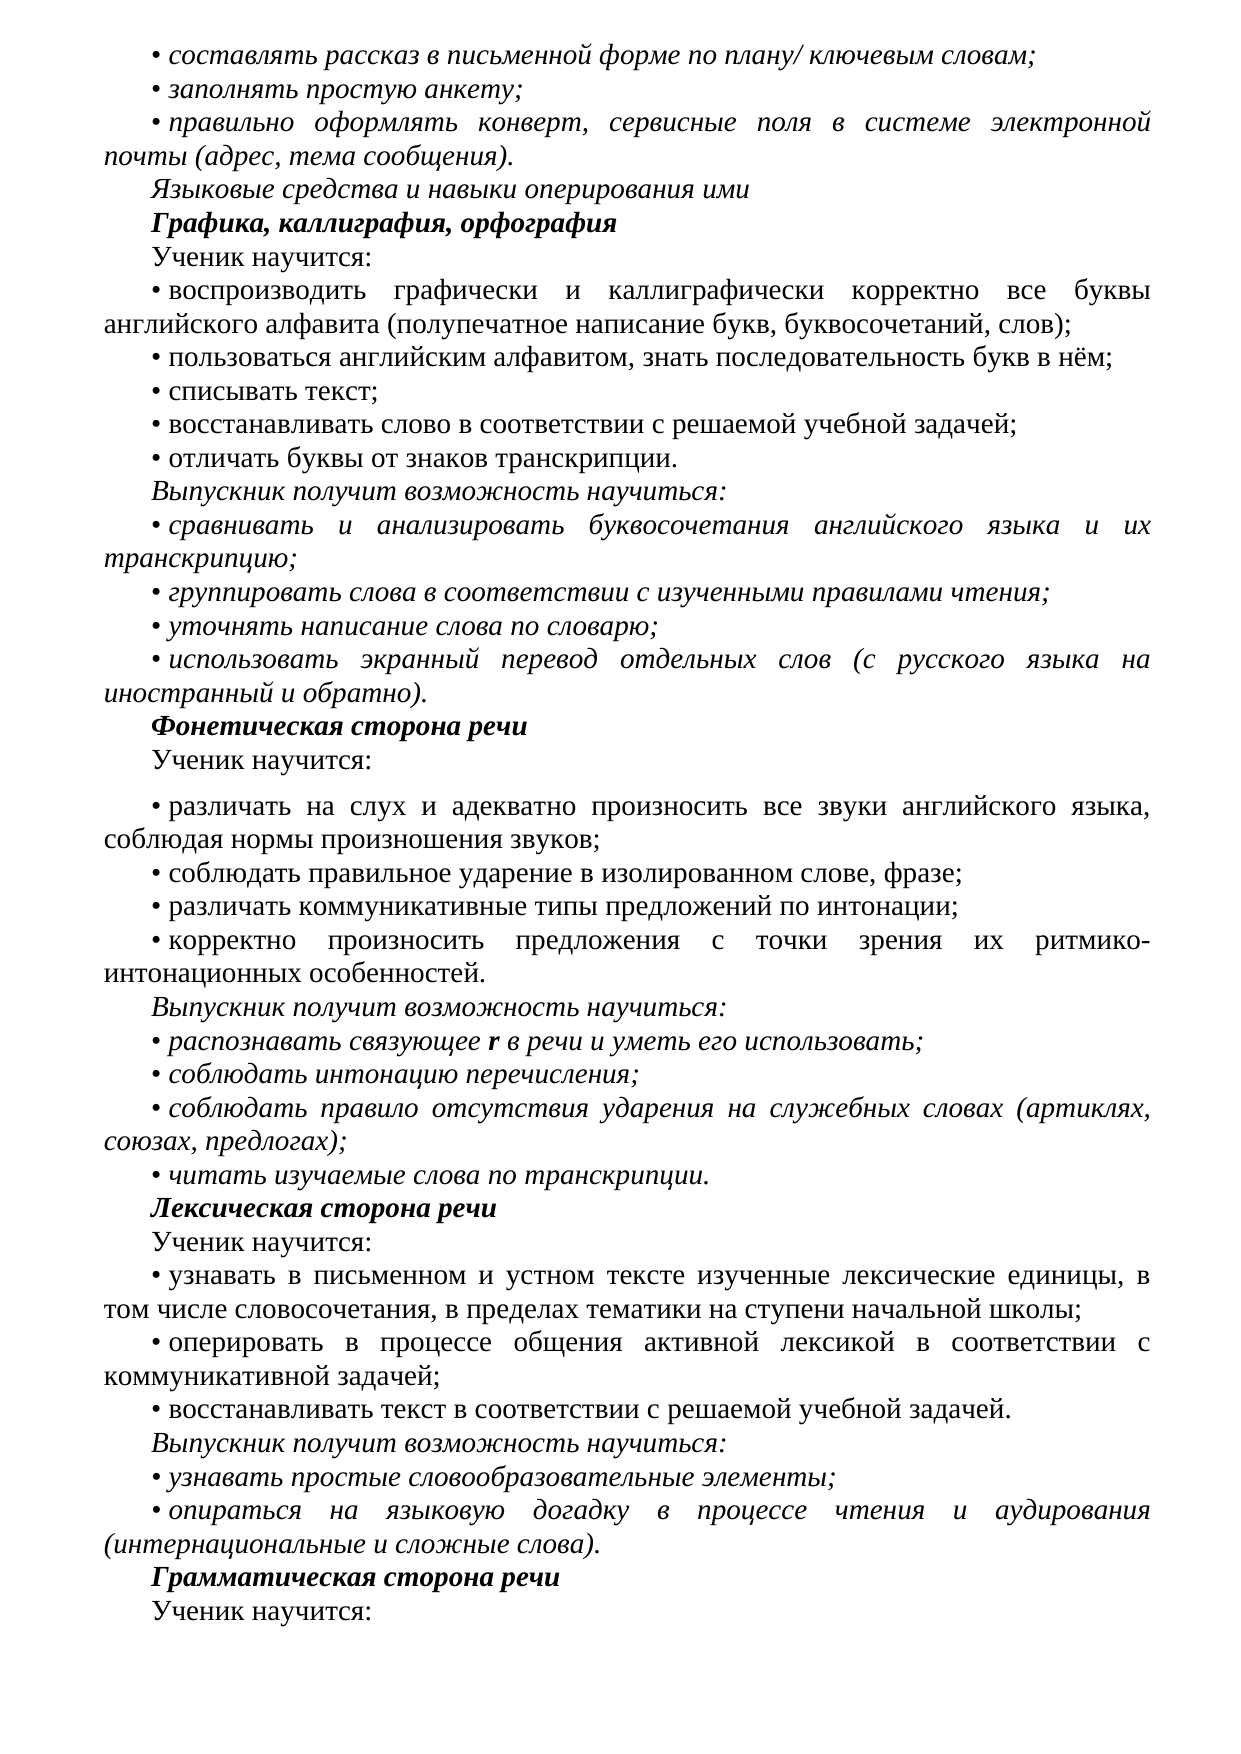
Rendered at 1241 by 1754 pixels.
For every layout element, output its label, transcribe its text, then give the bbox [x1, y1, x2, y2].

text • использовать экранный перевод отдельных слов (с русского языка на иностранный и обратно). [103, 641, 1152, 708]
text Языковые средства и навыки оперирования ими [103, 172, 1152, 205]
text • уточнять написание слова по словарю; [103, 608, 1152, 641]
text • узнавать простые словообразовательные элементы; [103, 1459, 1152, 1492]
text • корректно произносить предложения с точки зрения их ритмико-интонационных особенностей. [103, 922, 1152, 989]
text • списывать текст; [103, 373, 1152, 406]
text Выпускник получит возможность научиться: [103, 473, 1152, 507]
text • восстанавливать слово в соответствии с решаемой учебной задачей; [103, 406, 1152, 440]
text • восстанавливать текст в соответствии с решаемой учебной задачей. [103, 1392, 1152, 1425]
text • читать изучаемые слова по транскрипции. [103, 1157, 1152, 1190]
text Ученик научится: [103, 742, 1152, 775]
text • пользоваться английским алфавитом, знать последовательность букв в нём; [103, 339, 1152, 373]
text Фонетическая сторона речи [103, 708, 1152, 742]
text Графика, каллиграфия, орфография [103, 205, 1152, 239]
text Ученик научится: [103, 1224, 1152, 1257]
text Грамматическая сторона речи [103, 1559, 1152, 1593]
text • узнавать в письменном и устном тексте изученные лексические единицы, в том числе словосочетания, в пределах тематики на ступени начальной школы; [103, 1257, 1152, 1324]
text • различать коммуникативные типы предложений по интонации; [103, 888, 1152, 922]
text Ученик научится: [103, 239, 1152, 272]
text • оперировать в процессе общения активной лексикой в соответствии с коммуникативной задачей; [103, 1324, 1152, 1392]
text • воспроизводить графически и каллиграфически корректно все буквы английского алфавита (полупечатное написание букв, буквосочетаний, слов); [103, 272, 1152, 339]
text Выпускник получит возможность научиться: [103, 1425, 1152, 1459]
text • соблюдать правильное ударение в изолированном слове, фразе; [103, 855, 1152, 888]
text • группировать слова в соответствии с изученными правилами чтения; [103, 574, 1152, 608]
text • составлять рассказ в письменной форме по плану/ ключевым словам; [103, 37, 1152, 71]
text • сравнивать и анализировать буквосочетания английского языка и их транскрипцию; [103, 507, 1152, 574]
text Ученик научится: [103, 1593, 1152, 1626]
text • правильно оформлять конверт, сервисные поля в системе электронной почты (адрес, тема сообщения). [103, 104, 1152, 172]
text • различать на слух и адекватно произносить все звуки английского языка, соблюдая нормы произношения звуков; [103, 788, 1152, 855]
text • распознавать связующее r в речи и уметь его использовать; [103, 1023, 1152, 1056]
text • соблюдать правило отсутствия ударения на служебных словах (артиклях, союзах, предлогах); [103, 1090, 1152, 1157]
text • заполнять простую анкету; [103, 71, 1152, 104]
text • соблюдать интонацию перечисления; [103, 1056, 1152, 1090]
text • опираться на языковую догадку в процессе чтения и аудирования (интернациональные и сложные слова). [103, 1492, 1152, 1559]
text • отличать буквы от знаков транскрипции. [103, 440, 1152, 473]
text Выпускник получит возможность научиться: [103, 989, 1152, 1023]
text Лексическая сторона речи [103, 1190, 1152, 1224]
